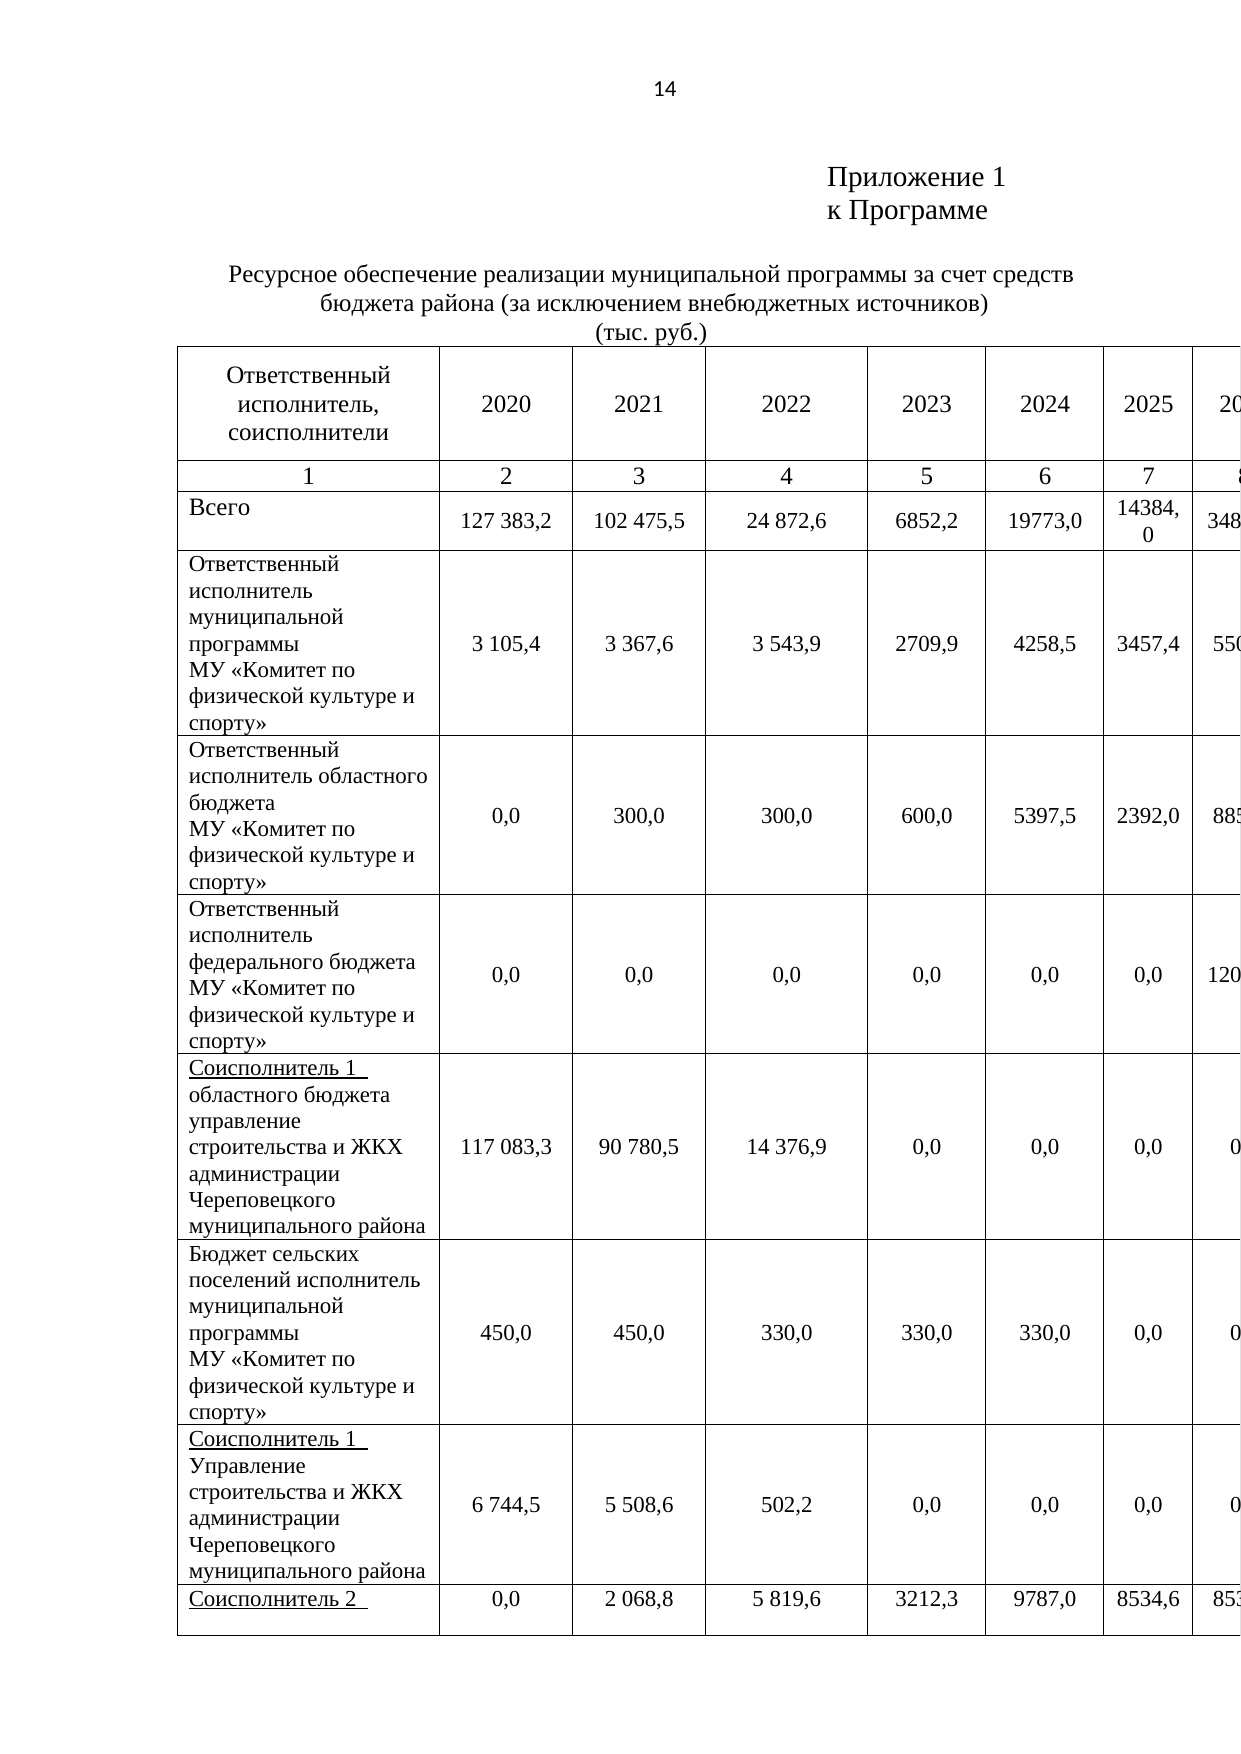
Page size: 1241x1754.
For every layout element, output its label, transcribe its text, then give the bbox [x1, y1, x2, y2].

table_cell 8534,6 [1104, 1585, 1192, 1635]
table_cell 0,0 [1104, 895, 1192, 1053]
table_cell 34896,8 [1193, 492, 1240, 549]
table_cell 300,0 [706, 736, 867, 894]
table_cell 450,0 [440, 1240, 572, 1424]
table_cell 1 [178, 461, 439, 491]
table_cell 0,0 [440, 895, 572, 1053]
table_header 2024 [986, 347, 1103, 460]
table_cell 330,0 [868, 1240, 985, 1424]
table_cell 90 780,5 [573, 1054, 705, 1239]
table_cell 8853,5 [1193, 736, 1240, 894]
table_cell 0,0 [1104, 1240, 1192, 1424]
table_cell 0,0 [986, 1425, 1103, 1583]
table_header 2021 [573, 347, 705, 460]
table_cell Бюджет сельских поселений исполнитель муниципальной программы МУ «Комитет по физической культуре и спорту» [178, 1240, 439, 1424]
table_cell 0,0 [986, 1054, 1103, 1239]
table_cell 3 105,4 [440, 551, 572, 735]
table_header 2026 [1193, 347, 1240, 460]
table_cell 9787,0 [986, 1585, 1103, 1635]
table_cell 5 819,6 [706, 1585, 867, 1635]
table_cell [178, 1585, 439, 1635]
table_cell 0,0 [440, 736, 572, 894]
table_cell 0,0 [1193, 1425, 1240, 1583]
table_cell 6 [986, 461, 1103, 491]
table_cell Соисполнитель 1 областного бюджета управление строительства и ЖКХ администрации Череповецкого муниципального района [178, 1054, 439, 1239]
table_cell 502,2 [706, 1425, 867, 1583]
table_cell 330,0 [986, 1240, 1103, 1424]
table_cell Ответственный исполнитель федерального бюджета МУ «Комитет по физической культуре и спорту» [178, 895, 439, 1053]
table_header Ответственный исполнитель, соисполнители [178, 347, 439, 460]
table_cell 14384,0 [1104, 492, 1192, 549]
table_cell 450,0 [573, 1240, 705, 1424]
table_cell 0,0 [1193, 1054, 1240, 1239]
table_cell 300,0 [573, 736, 705, 894]
table_cell 3 543,9 [706, 551, 867, 735]
text Приложение 1 к Программе [827, 159, 1152, 226]
table_cell 4 [706, 461, 867, 491]
table_cell 3212,3 [868, 1585, 985, 1635]
table_cell 5508,7 [1193, 551, 1240, 735]
table_cell 5 [868, 461, 985, 491]
table_cell 2709,9 [868, 551, 985, 735]
table_cell 12000,0 [1193, 895, 1240, 1053]
table_header 2025 [1104, 347, 1192, 460]
table_cell 0,0 [1104, 1054, 1192, 1239]
table_cell 6 744,5 [440, 1425, 572, 1583]
table_cell 2392,0 [1104, 736, 1192, 894]
table_cell 3 [573, 461, 705, 491]
table_cell 14 376,9 [706, 1054, 867, 1239]
table_cell 19773,0 [986, 492, 1103, 549]
table_cell 0,0 [986, 895, 1103, 1053]
table_cell 2 068,8 [573, 1585, 705, 1635]
table_cell 102 475,5 [573, 492, 705, 549]
table_cell 600,0 [868, 736, 985, 894]
table_header 2022 [706, 347, 867, 460]
table_cell 117 083,3 [440, 1054, 572, 1239]
table_cell 8534,6 [1193, 1585, 1240, 1635]
text (тыс. руб.) [177, 317, 1125, 346]
table_cell 0,0 [868, 1054, 985, 1239]
table_cell 7 [1104, 461, 1192, 491]
table_cell 6852,2 [868, 492, 985, 549]
table_cell 0,0 [440, 1585, 572, 1635]
table_cell 3457,4 [1104, 551, 1192, 735]
table_cell 2 [440, 461, 572, 491]
table_cell 4258,5 [986, 551, 1103, 735]
table_cell Ответственный исполнитель областного бюджета МУ «Комитет по физической культуре и спорту» [178, 736, 439, 894]
table_cell 5 508,6 [573, 1425, 705, 1583]
table_cell 0,0 [868, 1425, 985, 1583]
table_cell 0,0 [1104, 1425, 1192, 1583]
table_cell 0,0 [1193, 1240, 1240, 1424]
table_header 2023 [868, 347, 985, 460]
table_cell 24 872,6 [706, 492, 867, 549]
table_cell 0,0 [573, 895, 705, 1053]
table_cell 127 383,2 [440, 492, 572, 549]
table_header 2020 [440, 347, 572, 460]
table_cell 0,0 [706, 895, 867, 1053]
table_cell 0,0 [868, 895, 985, 1053]
table_cell 8 [1193, 461, 1240, 491]
table_cell 3 367,6 [573, 551, 705, 735]
table_cell 330,0 [706, 1240, 867, 1424]
table_cell 5397,5 [986, 736, 1103, 894]
table_cell Ответственный исполнитель муниципальной программы МУ «Комитет по физической культуре и спорту» [178, 551, 439, 735]
table_cell Соисполнитель 1 Управление строительства и ЖКХ администрации Череповецкого муниципального района [178, 1425, 439, 1583]
text Ресурсное обеспечение реализации муниципальной программы за счет средств бюджета района (за исключением внебюджетных источников) [177, 259, 1125, 317]
table_cell Всего [178, 492, 439, 549]
